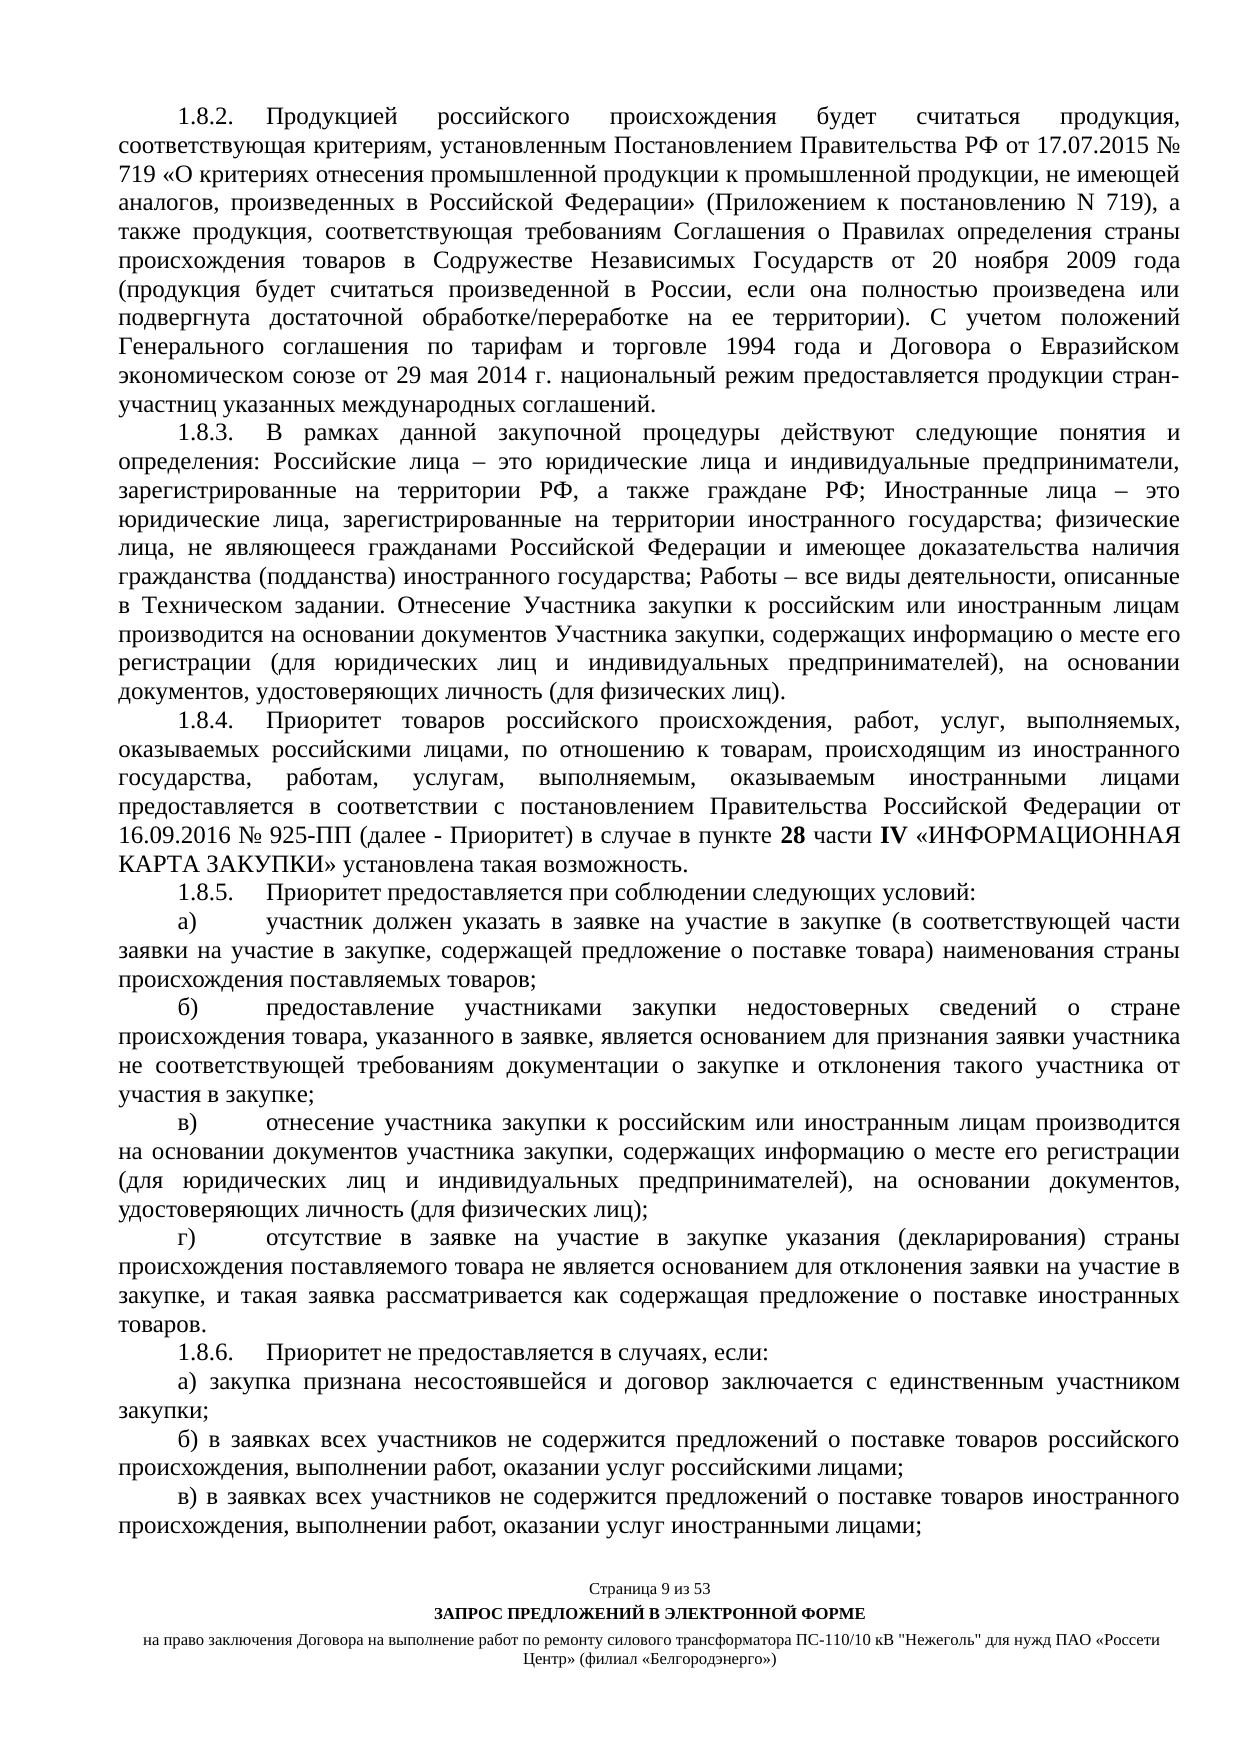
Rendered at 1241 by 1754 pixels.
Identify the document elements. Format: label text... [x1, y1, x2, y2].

subtitle Продукцией российского происхождения будет считаться продукция, соответствующая критериям, установленным Постановлением Правительства РФ от 17.07.2015 № 719 «О критериях отнесения промышленной продукции к промышленной продукции, не имеющей аналогов, произведенных в Российской Федерации» (Приложением к постановлению N 719), а также продукция, соответствующая требованиям Соглашения о Правилах определения страны происхождения товаров в Содружестве Независимых Государств от 20 ноября 2009 года (продукция будет считаться произведенной в России, если она полностью произведена или подвергнута достаточной обработке/переработке на ее территории). С учетом положений Генерального соглашения по тарифам и торговле 1994 года и Договора о Евразийском экономическом союзе от 29 мая 2014 г. национальный режим предоставляется продукции стран-участниц указанных международных соглашений. [118, 101, 1181, 417]
subtitle Приоритет не предоставляется в случаях, если: [118, 1337, 1181, 1366]
list отнесение участника закупки к российским или иностранным лицам производится на основании документов участника закупки, содержащих информацию о месте его регистрации (для юридических лиц и индивидуальных предпринимателей), на основании документов, удостоверяющих личность (для физических лиц); [118, 1107, 1181, 1222]
subtitle В рамках данной закупочной процедуры действуют следующие понятия и определения: Российские лица – это юридические лица и индивидуальные предприниматели, зарегистрированные на территории РФ, а также граждане РФ; Иностранные лица – это юридические лица, зарегистрированные на территории иностранного государства; физические лица, не являющееся гражданами Российской Федерации и имеющее доказательства наличия гражданства (подданства) иностранного государства; Работы – все виды деятельности, описанные в Техническом задании. Отнесение Участника закупки к российским или иностранным лицам производится на основании документов Участника закупки, содержащих информацию о месте его регистрации (для юридических лиц и индивидуальных предпринимателей), на основании документов, удостоверяющих личность (для физических лиц). [118, 417, 1181, 705]
subtitle Приоритет товаров российского происхождения, работ, услуг, выполняемых, оказываемых российскими лицами, по отношению к товарам, происходящим из иностранного государства, работам, услугам, выполняемым, оказываемым иностранными лицами предоставляется в соответствии с постановлением Правительства Российской Федерации от 16.09.2016 № 925-ПП (далее - Приоритет) в случае в пункте 28 части IV «ИНФОРМАЦИОННАЯ КАРТА ЗАКУПКИ» установлена такая возможность. [118, 705, 1181, 877]
list участник должен указать в заявке на участие в закупке (в соответствующей части заявки на участие в закупке, содержащей предложение о поставке товара) наименования страны происхождения поставляемых товаров; [118, 906, 1181, 992]
list а) закупка признана несостоявшейся и договор заключается с единственным участником закупки; [118, 1366, 1181, 1424]
list в) в заявках всех участников не содержится предложений о поставке товаров иностранного происхождения, выполнении работ, оказании услуг иностранными лицами; [118, 1481, 1181, 1539]
list предоставление участниками закупки недостоверных сведений о стране происхождения товара, указанного в заявке, является основанием для признания заявки участника не соответствующей требованиям документации о закупке и отклонения такого участника от участия в закупке; [118, 992, 1181, 1107]
list отсутствие в заявке на участие в закупке указания (декларирования) страны происхождения поставляемого товара не является основанием для отклонения заявки на участие в закупке, и такая заявка рассматривается как содержащая предложение о поставке иностранных товаров. [118, 1222, 1181, 1337]
subtitle Приоритет предоставляется при соблюдении следующих условий: [118, 877, 1181, 906]
list б) в заявках всех участников не содержится предложений о поставке товаров российского происхождения, выполнении работ, оказании услуг российскими лицами; [118, 1424, 1181, 1481]
